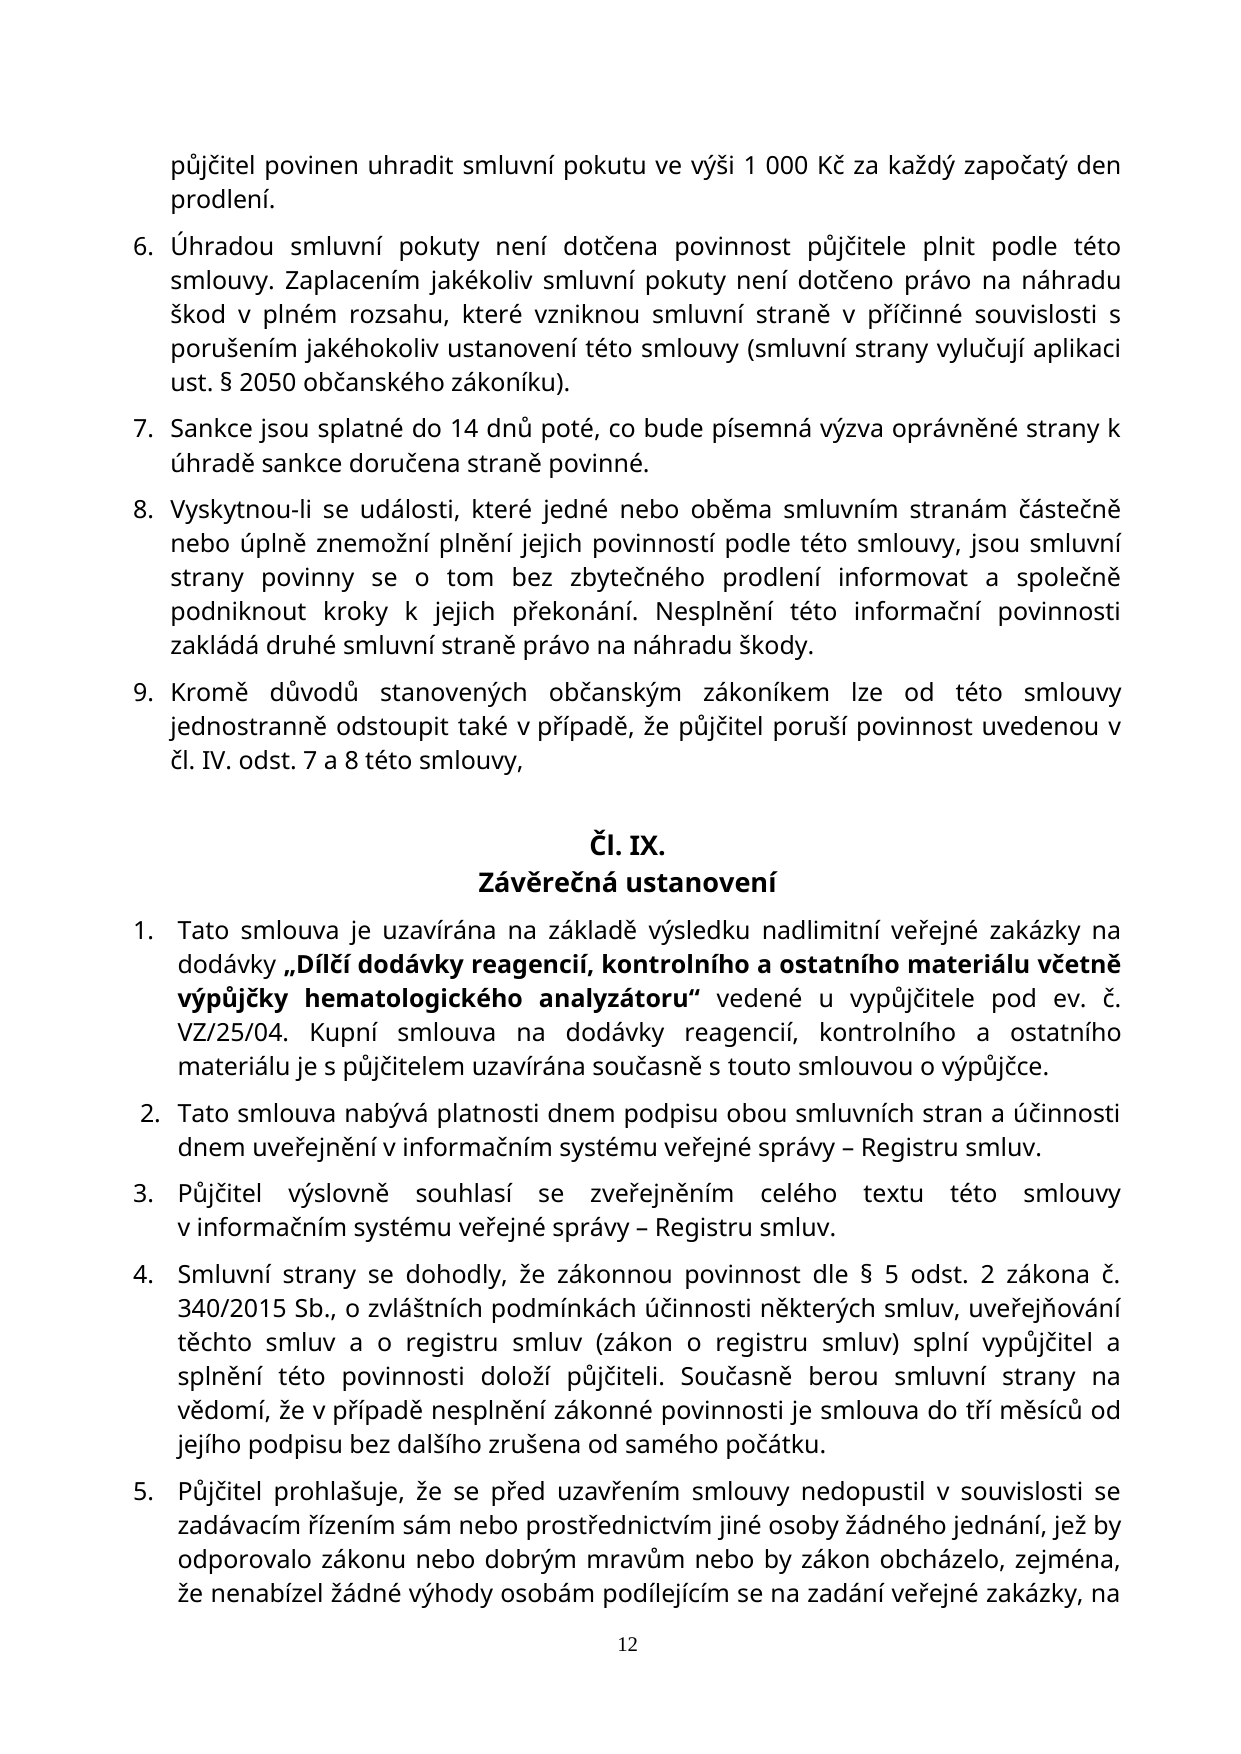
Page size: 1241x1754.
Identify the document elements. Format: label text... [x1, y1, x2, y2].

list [133, 148, 1122, 216]
list Půjčitel výslovně souhlasí se zveřejněním celého textu této smlouvy v informačním systému veřejné správy – Registru smluv. [133, 1176, 1122, 1244]
list Kromě důvodů stanovených občanským zákoníkem lze od této smlouvy jednostranně odstoupit také v případě, že půjčitel poruší povinnost uvedenou v čl. IV. odst. 7 a 8 této smlouvy, [133, 674, 1122, 777]
text Čl. IX. [133, 826, 1122, 863]
list Vyskytnou-li se události, které jedné nebo oběma smluvním stranám částečně nebo úplně znemožní plnění jejich povinností podle této smlouvy, jsou smluvní strany povinny se o tom bez zbytečného prodlení informovat a společně podniknout kroky k jejich překonání. Nesplnění této informační povinnosti zakládá druhé smluvní straně právo na náhradu škody. [133, 492, 1122, 662]
list Úhradou smluvní pokuty není dotčena povinnost půjčitele plnit podle této smlouvy. Zaplacením jakékoliv smluvní pokuty není dotčeno právo na náhradu škod v plném rozsahu, které vzniknou smluvní straně v příčinné souvislosti s porušením jakéhokoliv ustanovení této smlouvy (smluvní strany vylučují aplikaci ust. § 2050 občanského zákoníku). [133, 228, 1122, 399]
list Tato smlouva nabývá platnosti dnem podpisu obou smluvních stran a účinnosti dnem uveřejnění v informačním systému veřejné správy – Registru smluv. [140, 1095, 1122, 1163]
list Sankce jsou splatné do 14 dnů poté, co bude písemná výzva oprávněné strany k úhradě sankce doručena straně povinné. [133, 411, 1122, 479]
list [133, 1473, 1122, 1609]
list Smluvní strany se dohodly, že zákonnou povinnost dle § 5 odst. 2 zákona č. 340/2015 Sb., o zvláštních podmínkách účinnosti některých smluv, uveřejňování těchto smluv a o registru smluv (zákon o registru smluv) splní vypůjčitel a splnění této povinnosti doloží půjčiteli. Současně berou smluvní strany na vědomí, že v případě nesplnění zákonné povinnosti je smlouva do tří měsíců od jejího podpisu bez dalšího zrušena od samého počátku. [133, 1256, 1122, 1461]
text Závěrečná ustanovení [133, 863, 1122, 900]
list Tato smlouva je uzavírána na základě výsledku nadlimitní veřejné zakázky na dodávky „Dílčí dodávky reagencií, kontrolního a ostatního materiálu včetně výpůjčky hematologického analyzátoru“ vedené u vypůjčitele pod ev. č. VZ/25/04. Kupní smlouva na dodávky reagencií, kontrolního a ostatního materiálu je s půjčitelem uzavírána současně s touto smlouvou o výpůjčce. [133, 912, 1122, 1083]
